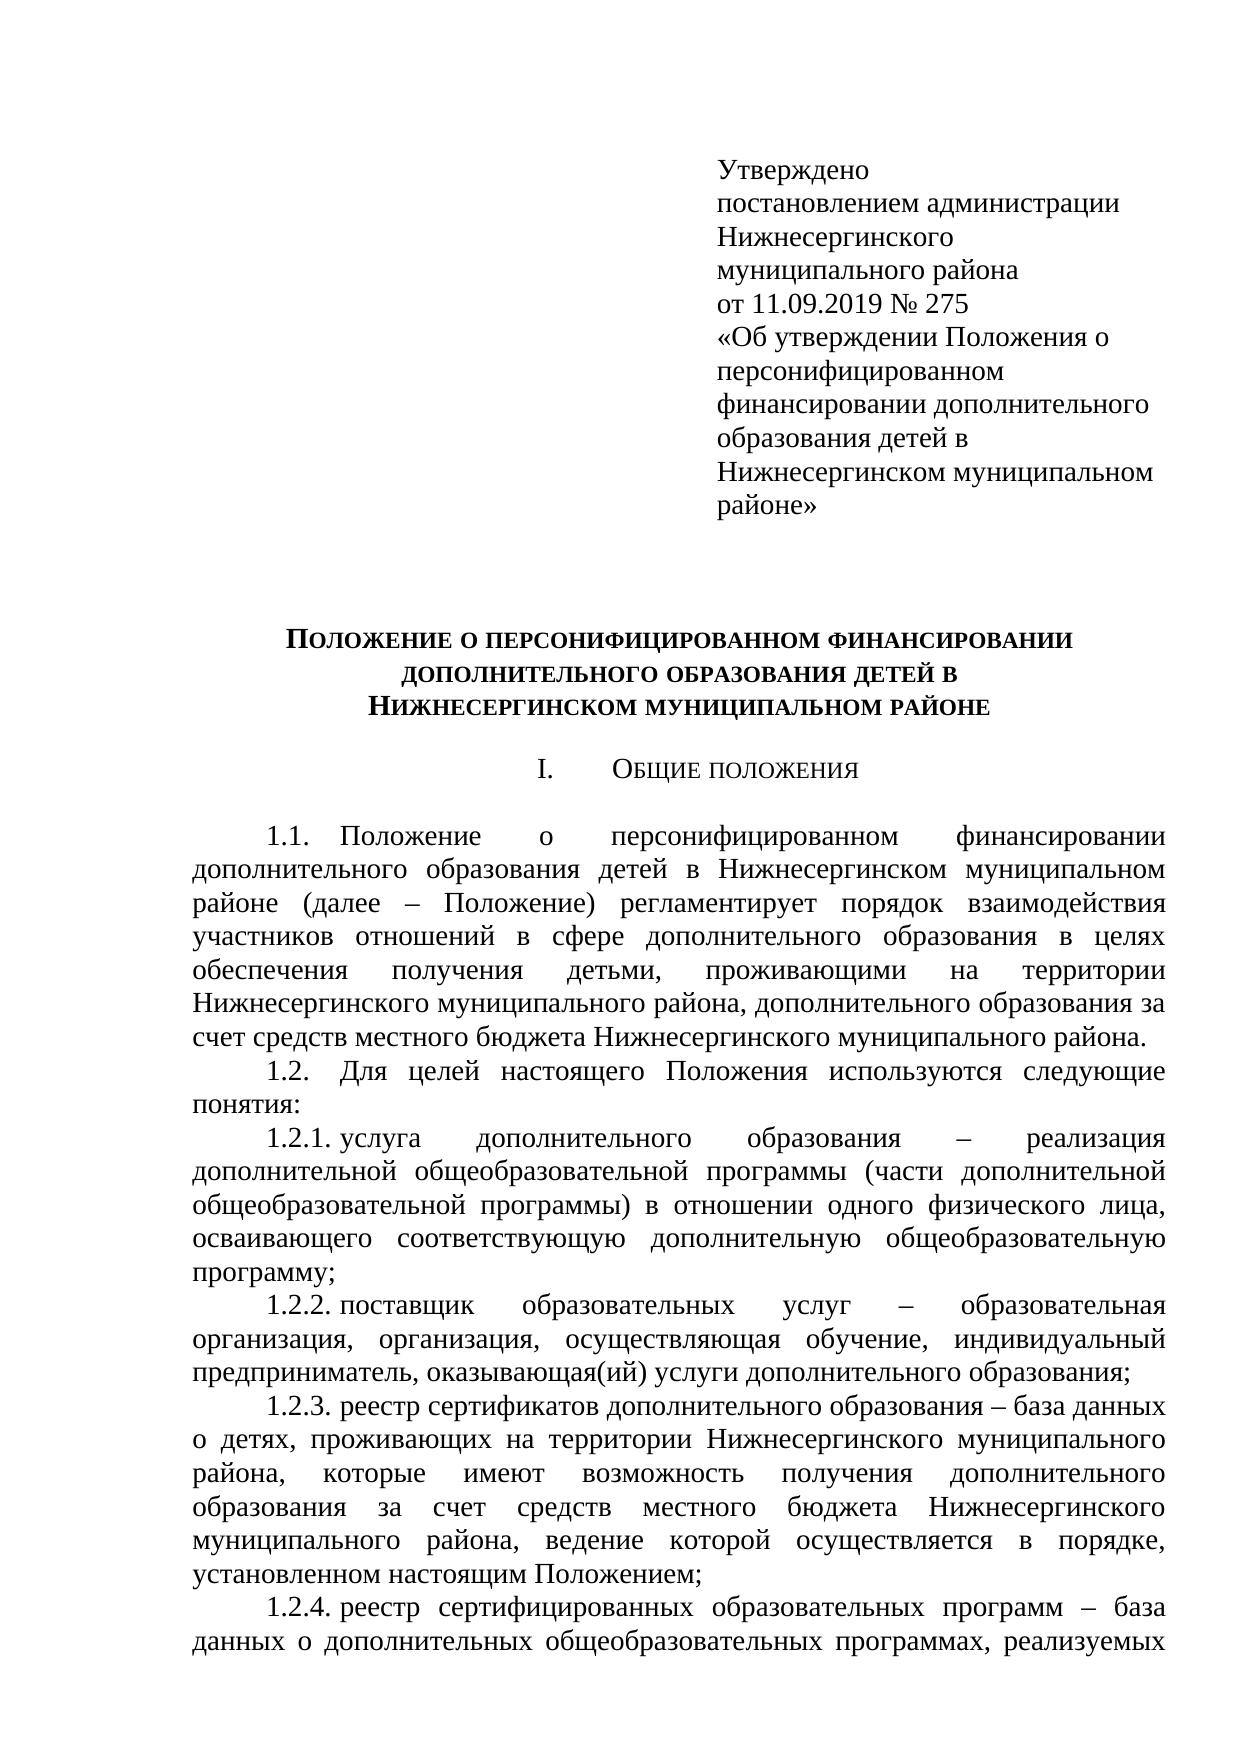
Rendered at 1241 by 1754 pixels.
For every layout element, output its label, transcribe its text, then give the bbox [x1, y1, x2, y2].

text Нижнесергинском муниципальном районе [192, 688, 1166, 722]
list Общие положения [229, 751, 1166, 784]
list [192, 1589, 1166, 1656]
list услуга дополнительного образования – реализация дополнительной общеобразовательной программы (части дополнительной общеобразовательной программы) в отношении одного физического лица, осваивающего соответствующую дополнительную общеобразовательную программу; [192, 1120, 1166, 1287]
list реестр сертификатов дополнительного образования – база данных о детях, проживающих на территории Нижнесергинского муниципального района, которые имеют возможность получения дополнительного образования за счет средств местного бюджета Нижнесергинского муниципального района, ведение которой осуществляется в порядке, установленном настоящим Положением; [192, 1388, 1166, 1589]
list Положение о персонифицированном финансировании дополнительного образования детей в Нижнесергинском муниципальном районе (далее – Положение) регламентирует порядок взаимодействия участников отношений в сфере дополнительного образования в целях обеспечения получения детьми, проживающими на территории Нижнесергинского муниципального района, дополнительного образования за счет средств местного бюджета Нижнесергинского муниципального района. [192, 818, 1166, 1053]
list Для целей настоящего Положения используются следующие понятия: [192, 1053, 1166, 1120]
text Положение о персонифицированном финансировании дополнительного образования детей в [192, 621, 1166, 688]
table_header Утверждено постановлением администрации Нижнесергинского муниципального района от 11.09.2019 № 275 «Об утверждении Положения о персонифицированном финансировании дополнительного образования детей в Нижнесергинском муниципальном районе» [705, 118, 1167, 621]
list поставщик образовательных услуг – образовательная организация, организация, осуществляющая обучение, индивидуальный предприниматель, оказывающая(ий) услуги дополнительного образования; [192, 1287, 1166, 1388]
